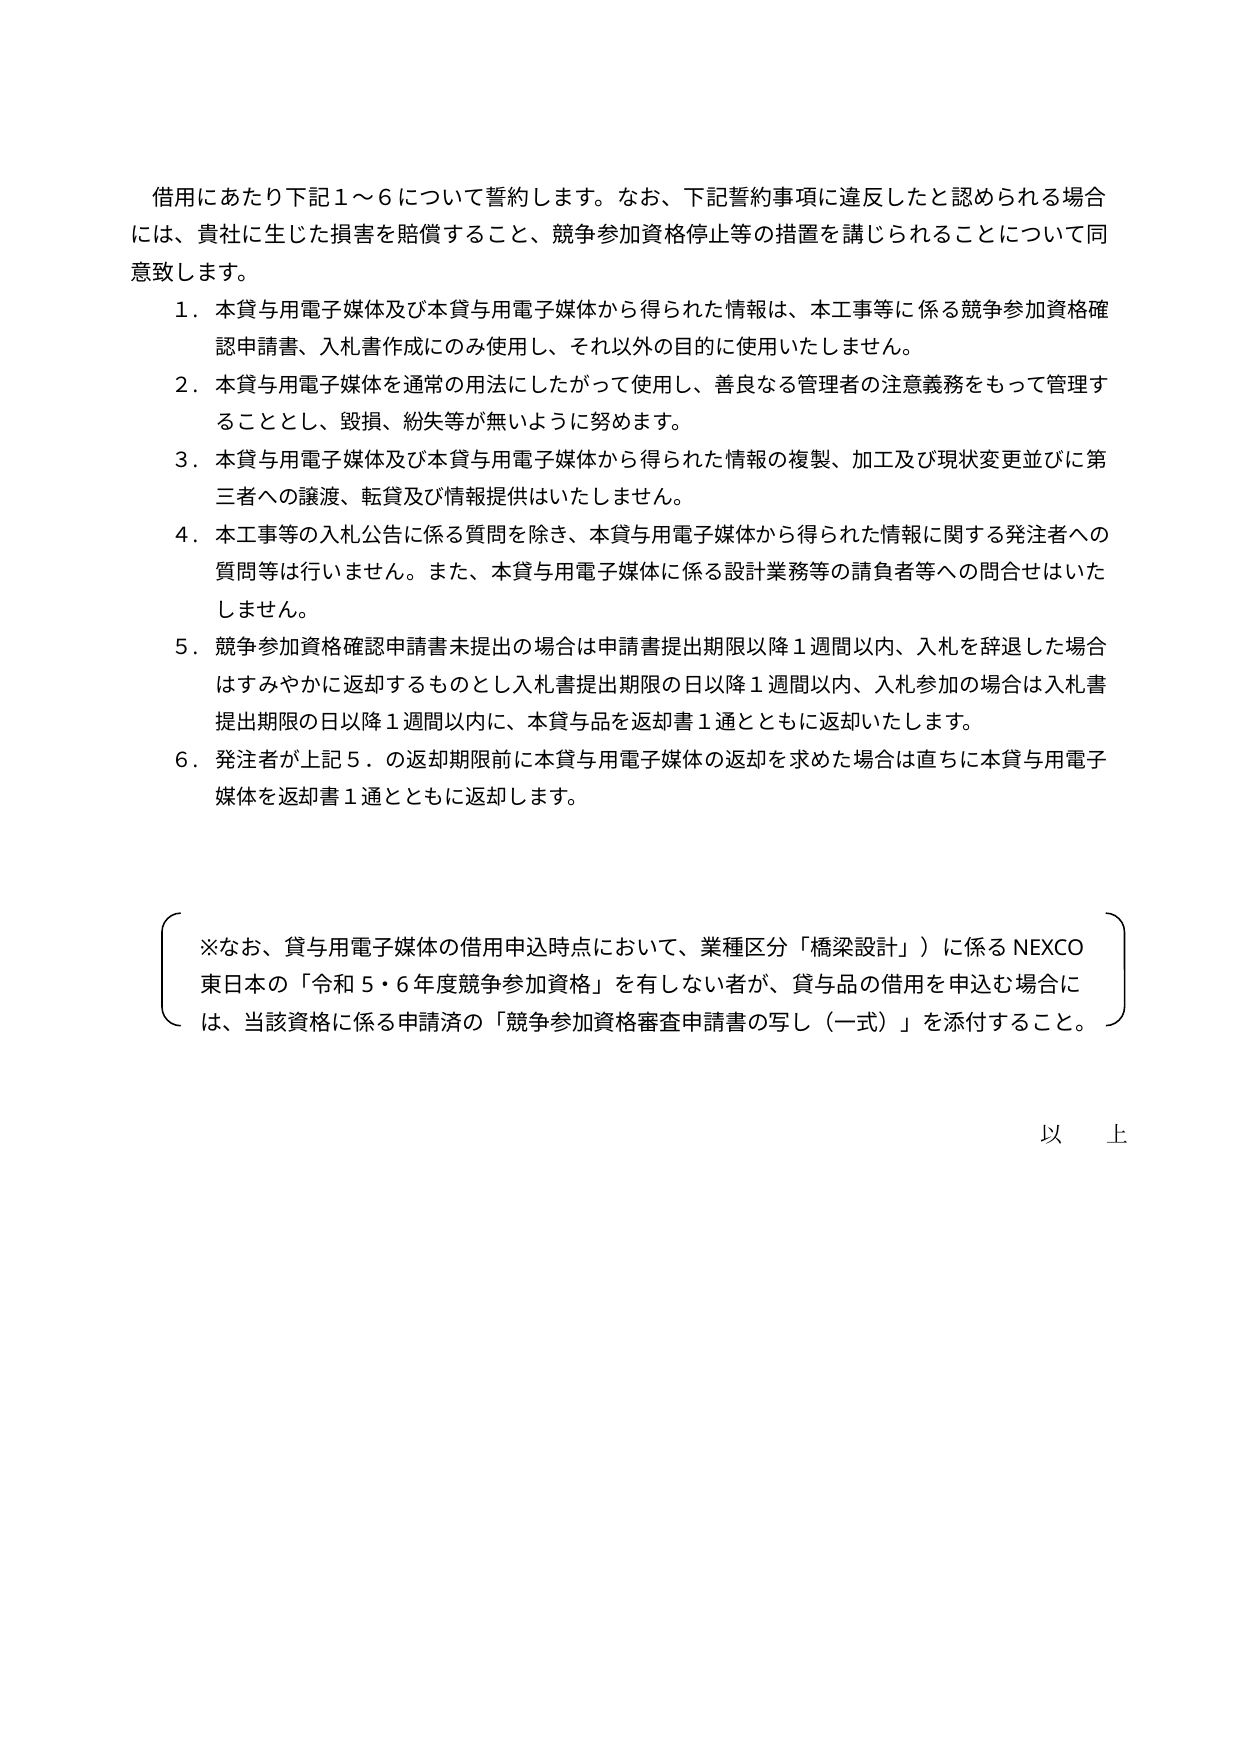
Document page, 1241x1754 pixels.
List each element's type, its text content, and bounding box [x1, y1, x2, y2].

text ※なお、貸与用電子媒体の借用申込時点において、業種区分「橋梁設計」）に係るNEXCO東日本の「令和5・6年度競争参加資格」を有しない者が、貸与品の借用を申込む場合には、当該資格に係る申請済の「競争参加資格審査申請書の写し（一式）」を添付すること。 [200, 927, 1084, 1039]
list 競争参加資格確認申請書未提出の場合は申請書提出期限以降１週間以内、入札を辞退した場合はすみやかに返却するものとし入札書提出期限の日以降１週間以内、入札参加の場合は入札書提出期限の日以降１週間以内に、本貸与品を返却書１通とともに返却いたします。 [172, 627, 1110, 739]
list 本工事等の入札公告に係る質問を除き、本貸与用電子媒体から得られた情報に関する発注者への質問等は行いません。また、本貸与用電子媒体に係る設計業務等の請負者等への問合せはいたしません。 [172, 514, 1110, 627]
text 以 上 [112, 1114, 1128, 1152]
list 本貸与用電子媒体及び本貸与用電子媒体から得られた情報は、本工事等に係る競争参加資格確認申請書、入札書作成にのみ使用し、それ以外の目的に使用いたしません。 [172, 289, 1110, 364]
list 発注者が上記５．の返却期限前に本貸与用電子媒体の返却を求めた場合は直ちに本貸与用電子媒体を返却書１通とともに返却します。 [172, 739, 1110, 814]
text 借用にあたり下記１～６について誓約します。なお、下記誓約事項に違反したと認められる場合には、貴社に生じた損害を賠償すること、競争参加資格停止等の措置を講じられることについて同意致します。 [130, 177, 1110, 289]
list 本貸与用電子媒体を通常の用法にしたがって使用し、善良なる管理者の注意義務をもって管理することとし、毀損、紛失等が無いように努めます。 [172, 364, 1110, 439]
list 本貸与用電子媒体及び本貸与用電子媒体から得られた情報の複製、加工及び現状変更並びに第三者への譲渡、転貸及び情報提供はいたしません。 [172, 439, 1110, 514]
